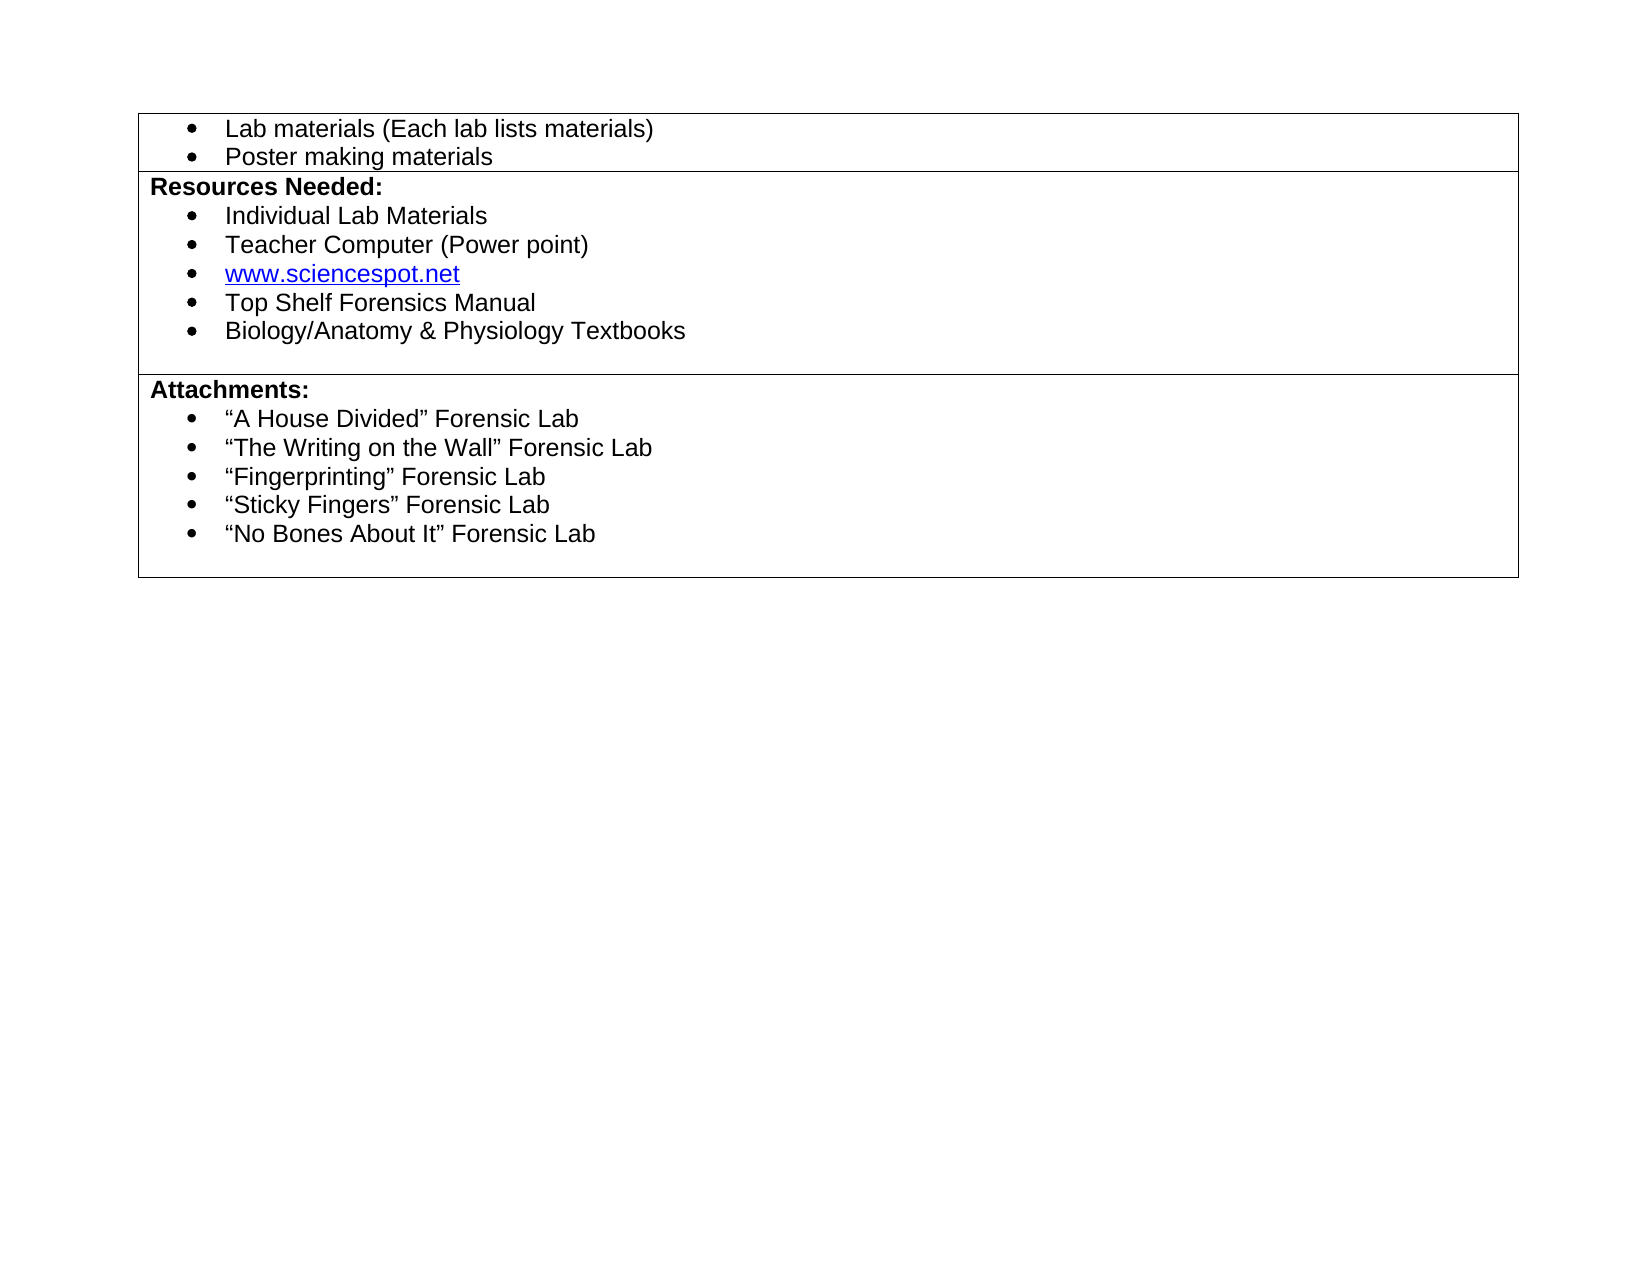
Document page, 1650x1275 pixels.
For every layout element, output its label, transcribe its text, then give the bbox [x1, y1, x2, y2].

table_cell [139, 114, 1518, 171]
table_cell Attachments: “A House Divided” Forensic Lab “The Writing on the Wall” Forensic Lab “Fingerprinting” Forensic Lab “Sticky Fingers” Forensic Lab “No Bones About It” Forensic Lab [139, 375, 1518, 577]
table_cell Resources Needed: Individual Lab Materials Teacher Computer (Power point) www.sciencespot.net Top Shelf Forensics Manual Biology/Anatomy & Physiology Textbooks [139, 172, 1518, 374]
